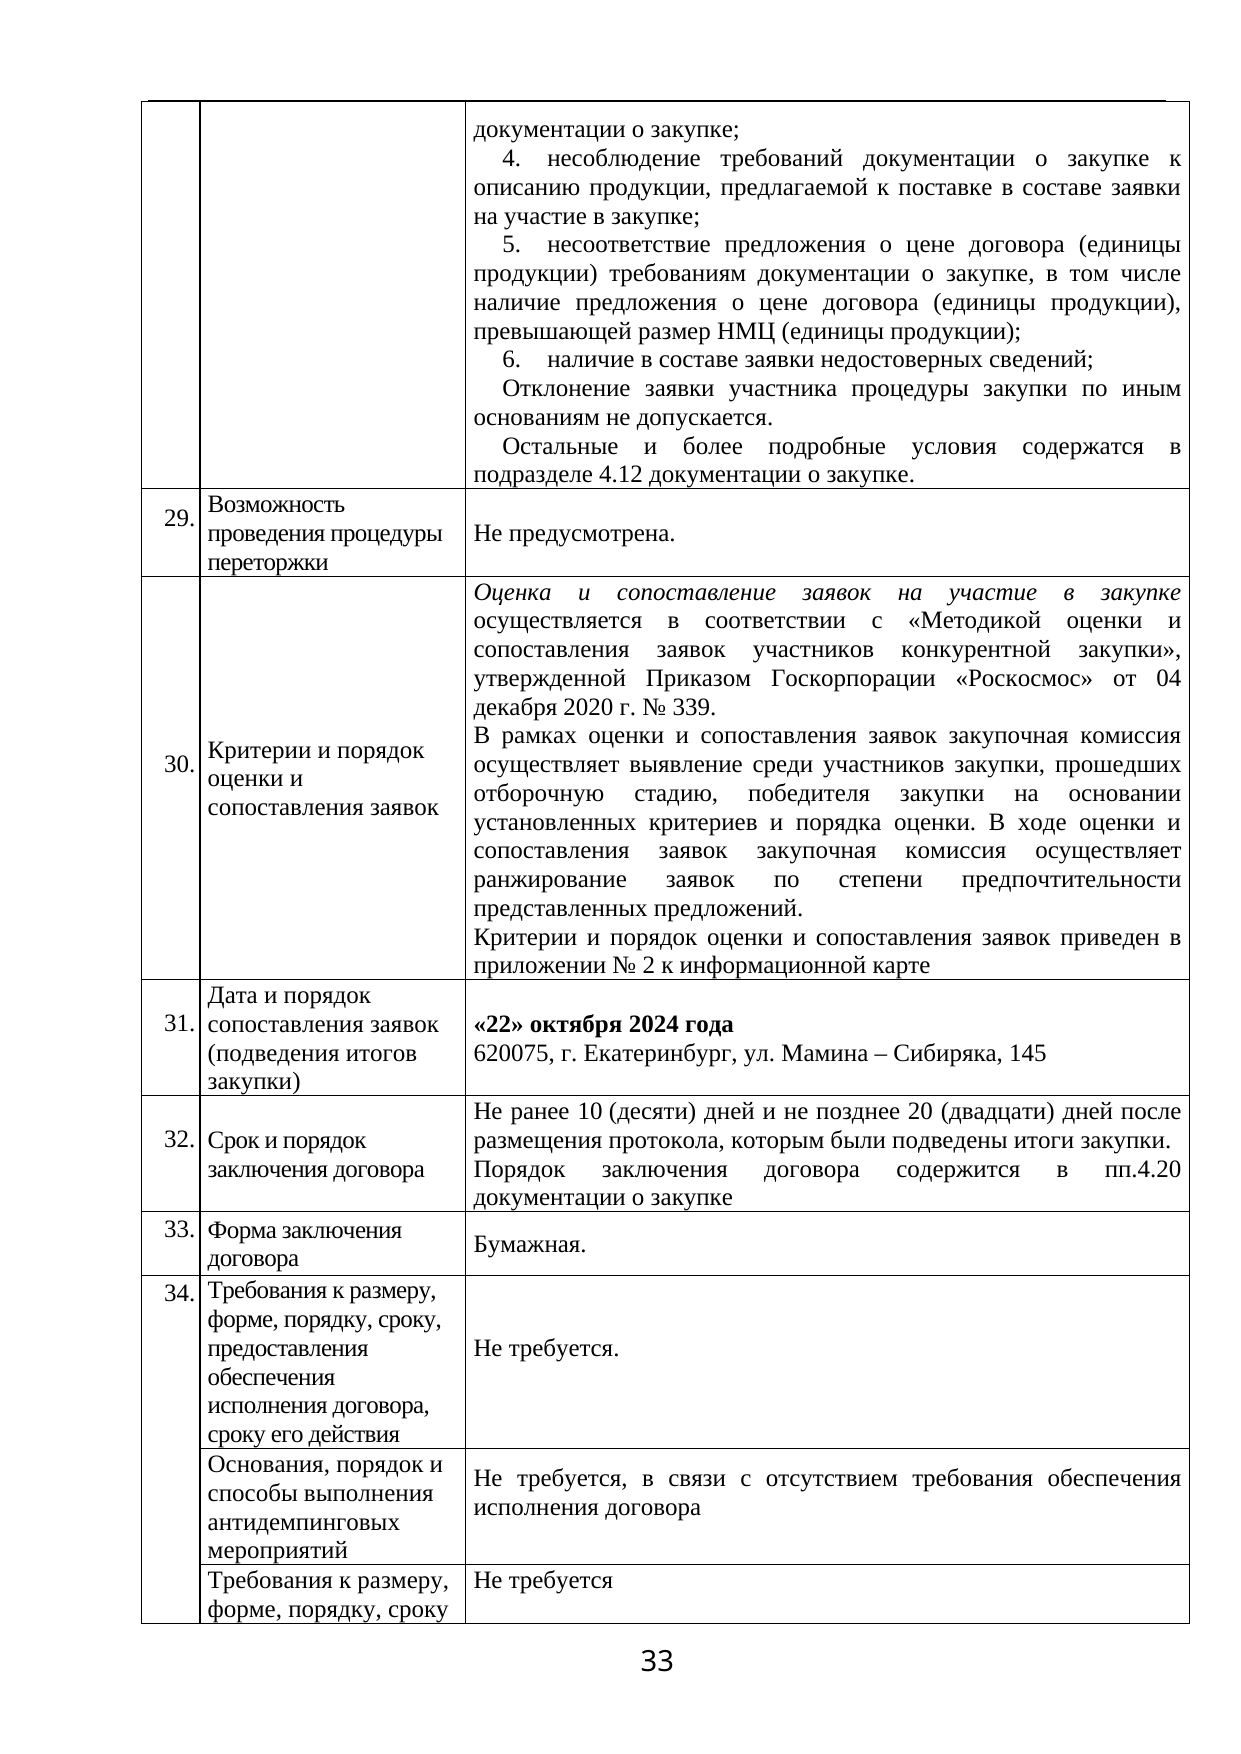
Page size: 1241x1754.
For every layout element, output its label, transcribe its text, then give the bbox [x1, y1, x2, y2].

table_cell Дата и порядок сопоставления заявок (подведения итогов закупки) [201, 980, 465, 1095]
table_cell [142, 1096, 199, 1211]
table_cell Форма заключения договора [201, 1212, 465, 1274]
table_cell [142, 577, 199, 979]
table_cell Не требуется, в связи с отсутствием требования обеспечения исполнения договора [466, 1449, 1189, 1564]
table_cell Возможность проведения процедуры переторжки [201, 489, 465, 576]
table_cell Не требуется [466, 1565, 1189, 1623]
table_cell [466, 102, 1189, 488]
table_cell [201, 1565, 465, 1623]
table_cell «22» октября 2024 года 620075, г. Екатеринбург, ул. Мамина – Сибиряка, 145 [466, 980, 1189, 1095]
table_cell Срок и порядок заключения договора [201, 1096, 465, 1211]
table_cell Требования к размеру, форме, порядку, сроку, предоставления обеспечения исполнения договора, сроку его действия [201, 1276, 465, 1448]
table_cell [142, 102, 199, 488]
table_cell [142, 1212, 199, 1274]
table_cell Не ранее 10 (десяти) дней и не позднее 20 (двадцати) дней после размещения протокола, которым были подведены итоги закупки. Порядок заключения договора содержится в пп.4.20 документации о закупке [466, 1096, 1189, 1211]
table_cell Основания, порядок и способы выполнения антидемпинговых мероприятий [201, 1449, 465, 1564]
table_cell Критерии и порядок оценки и сопоставления заявок [201, 577, 465, 979]
table_cell Бумажная. [466, 1212, 1189, 1274]
table_cell Не требуется. [466, 1276, 1189, 1448]
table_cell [201, 102, 465, 488]
table_cell Не предусмотрена. [466, 489, 1189, 576]
table_cell [142, 1276, 199, 1623]
table_cell Оценка и сопоставление заявок на участие в закупке осуществляется в соответствии с «Методикой оценки и сопоставления заявок участников конкурентной закупки», утвержденной Приказом Госкорпорации «Роскосмос» от 04 декабря 2020 г. № 339. В рамках оценки и сопоставления заявок закупочная комиссия осуществляет выявление среди участников закупки, прошедших отборочную стадию, победителя закупки на основании установленных критериев и порядка оценки. В ходе оценки и сопоставления заявок закупочная комиссия осуществляет ранжирование заявок по степени предпочтительности представленных предложений. Критерии и порядок оценки и сопоставления заявок приведен в приложении № 2 к информационной карте [466, 577, 1189, 979]
table_cell [142, 980, 199, 1095]
table_cell [142, 489, 199, 576]
